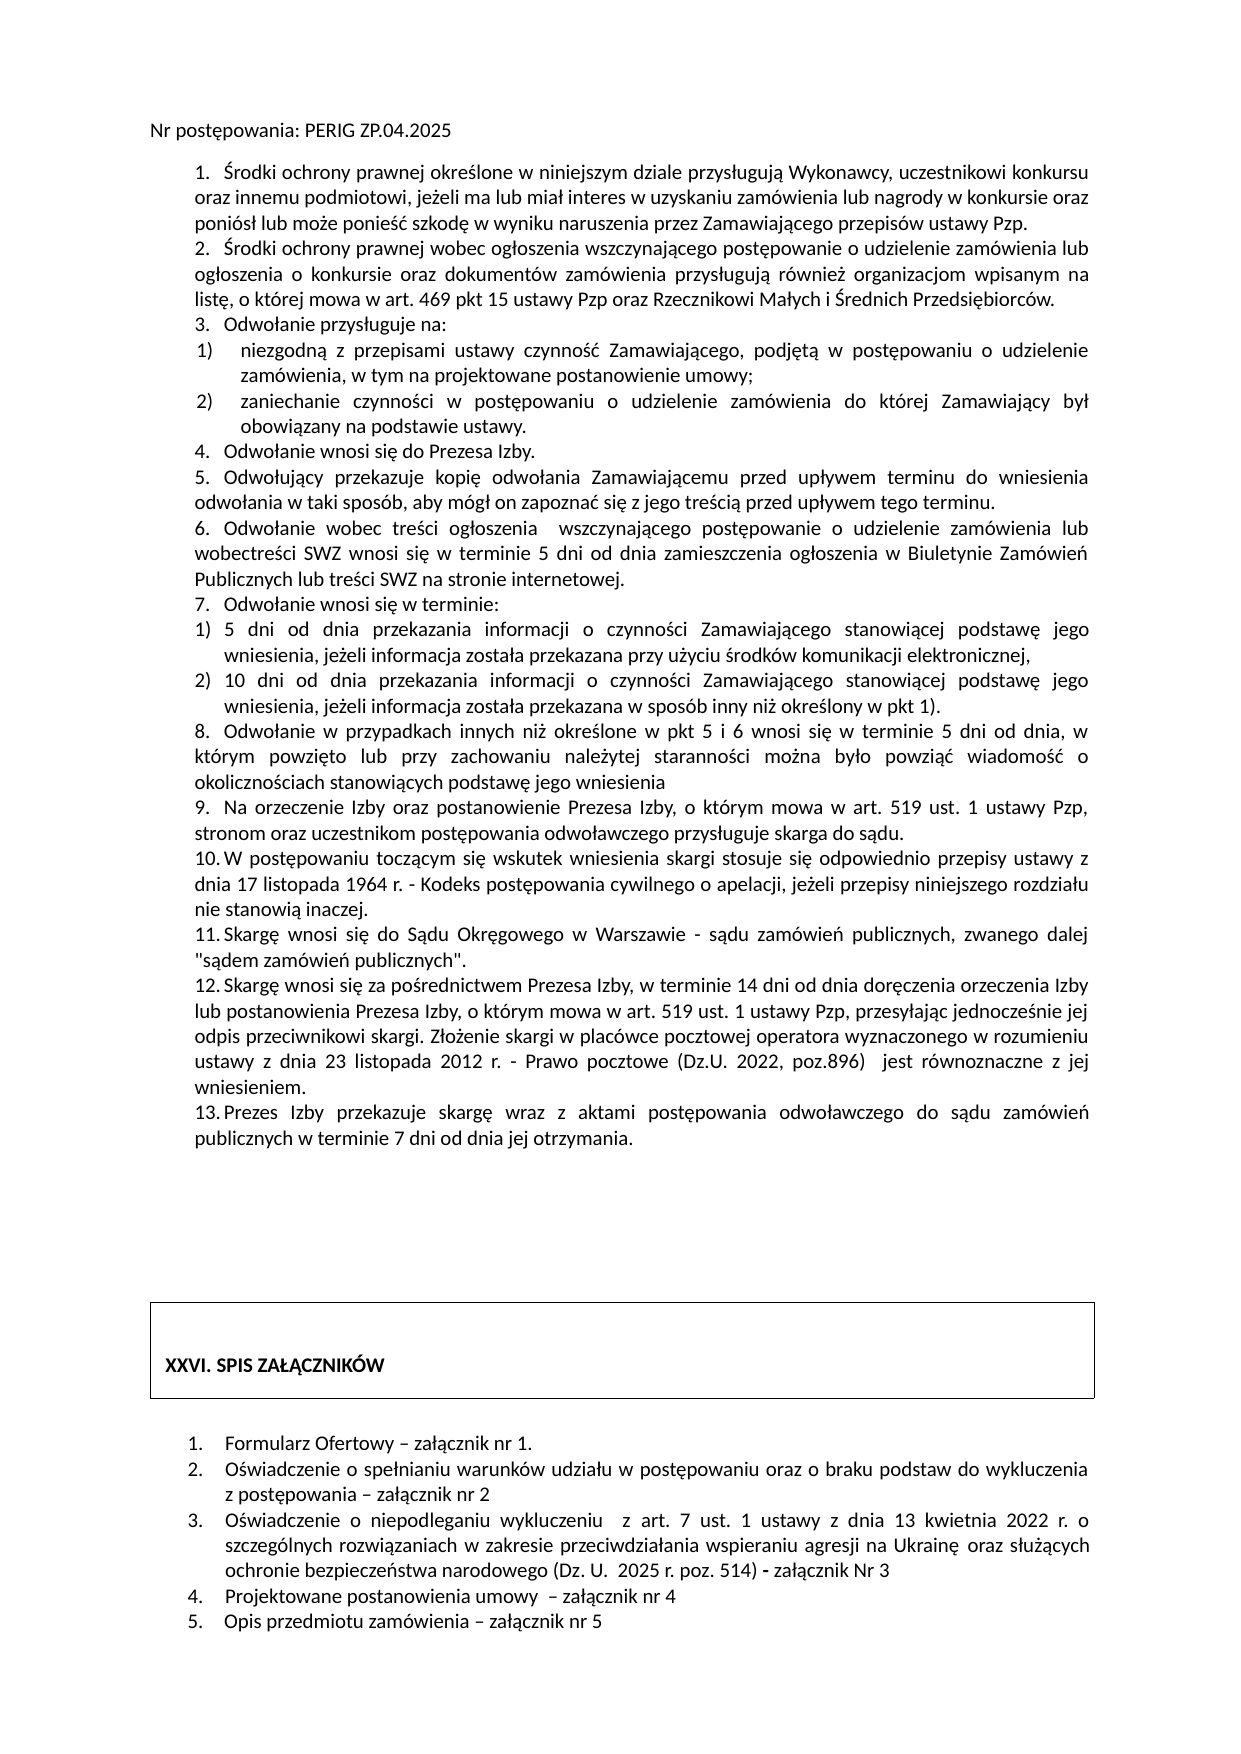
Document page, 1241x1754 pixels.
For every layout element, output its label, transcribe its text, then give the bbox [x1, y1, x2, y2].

list Prezes Izby przekazuje skargę wraz z aktami postępowania odwoławczego do sądu zamówień publicznych w terminie 7 dni od dnia jej otrzymania. [194, 1099, 1090, 1150]
text 2) zaniechanie czynności w postępowaniu o udzielenie zamówienia do której Zamawiający był obowiązany na podstawie ustawy. [196, 388, 1090, 439]
list Środki ochrony prawnej określone w niniejszym dziale przysługują Wykonawcy, uczestnikowi konkursu oraz innemu podmiotowi, jeżeli ma lub miał interes w uzyskaniu zamówienia lub nagrody w konkursie oraz poniósł lub może ponieść szkodę w wyniku naruszenia przez Zamawiającego przepisów ustawy Pzp. [194, 159, 1090, 235]
list Odwołanie przysługuje na: [194, 312, 1090, 337]
list Formularz Ofertowy – załącznik nr 1. [187, 1431, 1090, 1456]
list Odwołanie wobec treści ogłoszenia wszczynającego postępowanie o udzielenie zamówienia lub wobectreści SWZ wnosi się w terminie 5 dni od dnia zamieszczenia ogłoszenia w Biuletynie Zamówień Publicznych lub treści SWZ na stronie internetowej. [194, 515, 1090, 591]
text 1) 5 dni od dnia przekazania informacji o czynności Zamawiającego stanowiącej podstawę jego wniesienia, jeżeli informacja została przekazana przy użyciu środków komunikacji elektronicznej, [194, 617, 1090, 667]
list Projektowane postanowienia umowy – załącznik nr 4 [187, 1583, 1090, 1608]
list Na orzeczenie Izby oraz postanowienie Prezesa Izby, o którym mowa w art. 519 ust. 1 ustawy Pzp, stronom oraz uczestnikom postępowania odwoławczego przysługuje skarga do sądu. [194, 794, 1090, 845]
text 1) niezgodną z przepisami ustawy czynność Zamawiającego, podjętą w postępowaniu o udzielenie zamówienia, w tym na projektowane postanowienie umowy; [196, 337, 1090, 388]
list Skargę wnosi się za pośrednictwem Prezesa Izby, w terminie 14 dni od dnia doręczenia orzeczenia Izby lub postanowienia Prezesa Izby, o którym mowa w art. 519 ust. 1 ustawy Pzp, przesyłając jednocześnie jej odpis przeciwnikowi skargi. Złożenie skargi w placówce pocztowej operatora wyznaczonego w rozumieniu ustawy z dnia 23 listopada 2012 r. - Prawo pocztowe (Dz.U. 2022, poz.896) jest równoznaczne z jej wniesieniem. [194, 972, 1090, 1099]
list Skargę wnosi się do Sądu Okręgowego w Warszawie - sądu zamówień publicznych, zwanego dalej "sądem zamówień publicznych". [194, 922, 1090, 972]
list Oświadczenie o niepodleganiu wykluczeniu z art. 7 ust. 1 ustawy z dnia 13 kwietnia 2022 r. o szczególnych rozwiązaniach w zakresie przeciwdziałania wspieraniu agresji na Ukrainę oraz służących ochronie bezpieczeństwa narodowego (Dz. U. 2025 r. poz. 514) - załącznik Nr 3 [187, 1507, 1090, 1583]
list Odwołanie wnosi się w terminie: [194, 591, 1090, 617]
list Środki ochrony prawnej wobec ogłoszenia wszczynającego postępowanie o udzielenie zamówienia lub ogłoszenia o konkursie oraz dokumentów zamówienia przysługują również organizacjom wpisanym na listę, o której mowa w art. 469 pkt 15 ustawy Pzp oraz Rzecznikowi Małych i Średnich Przedsiębiorców. [194, 235, 1090, 312]
list Odwołujący przekazuje kopię odwołania Zamawiającemu przed upływem terminu do wniesienia odwołania w taki sposób, aby mógł on zapoznać się z jego treścią przed upływem tego terminu. [194, 464, 1090, 515]
list Opis przedmiotu zamówienia – załącznik nr 5 [187, 1608, 1090, 1634]
list Oświadczenie o spełnianiu warunków udziału w postępowaniu oraz o braku podstaw do wykluczenia z postępowania – załącznik nr 2 [187, 1456, 1090, 1507]
list W postępowaniu toczącym się wskutek wniesienia skargi stosuje się odpowiednio przepisy ustawy z dnia 17 listopada 1964 r. - Kodeks postępowania cywilnego o apelacji, jeżeli przepisy niniejszego rozdziału nie stanowią inaczej. [194, 845, 1090, 922]
text 2) 10 dni od dnia przekazania informacji o czynności Zamawiającego stanowiącej podstawę jego wniesienia, jeżeli informacja została przekazana w sposób inny niż określony w pkt 1). [194, 667, 1090, 718]
list Odwołanie w przypadkach innych niż określone w pkt 5 i 6 wnosi się w terminie 5 dni od dnia, w którym powzięto lub przy zachowaniu należytej staranności można było powziąć wiadomość o okolicznościach stanowiących podstawę jego wniesienia [194, 718, 1090, 794]
list Odwołanie wnosi się do Prezesa Izby. [194, 439, 1090, 464]
